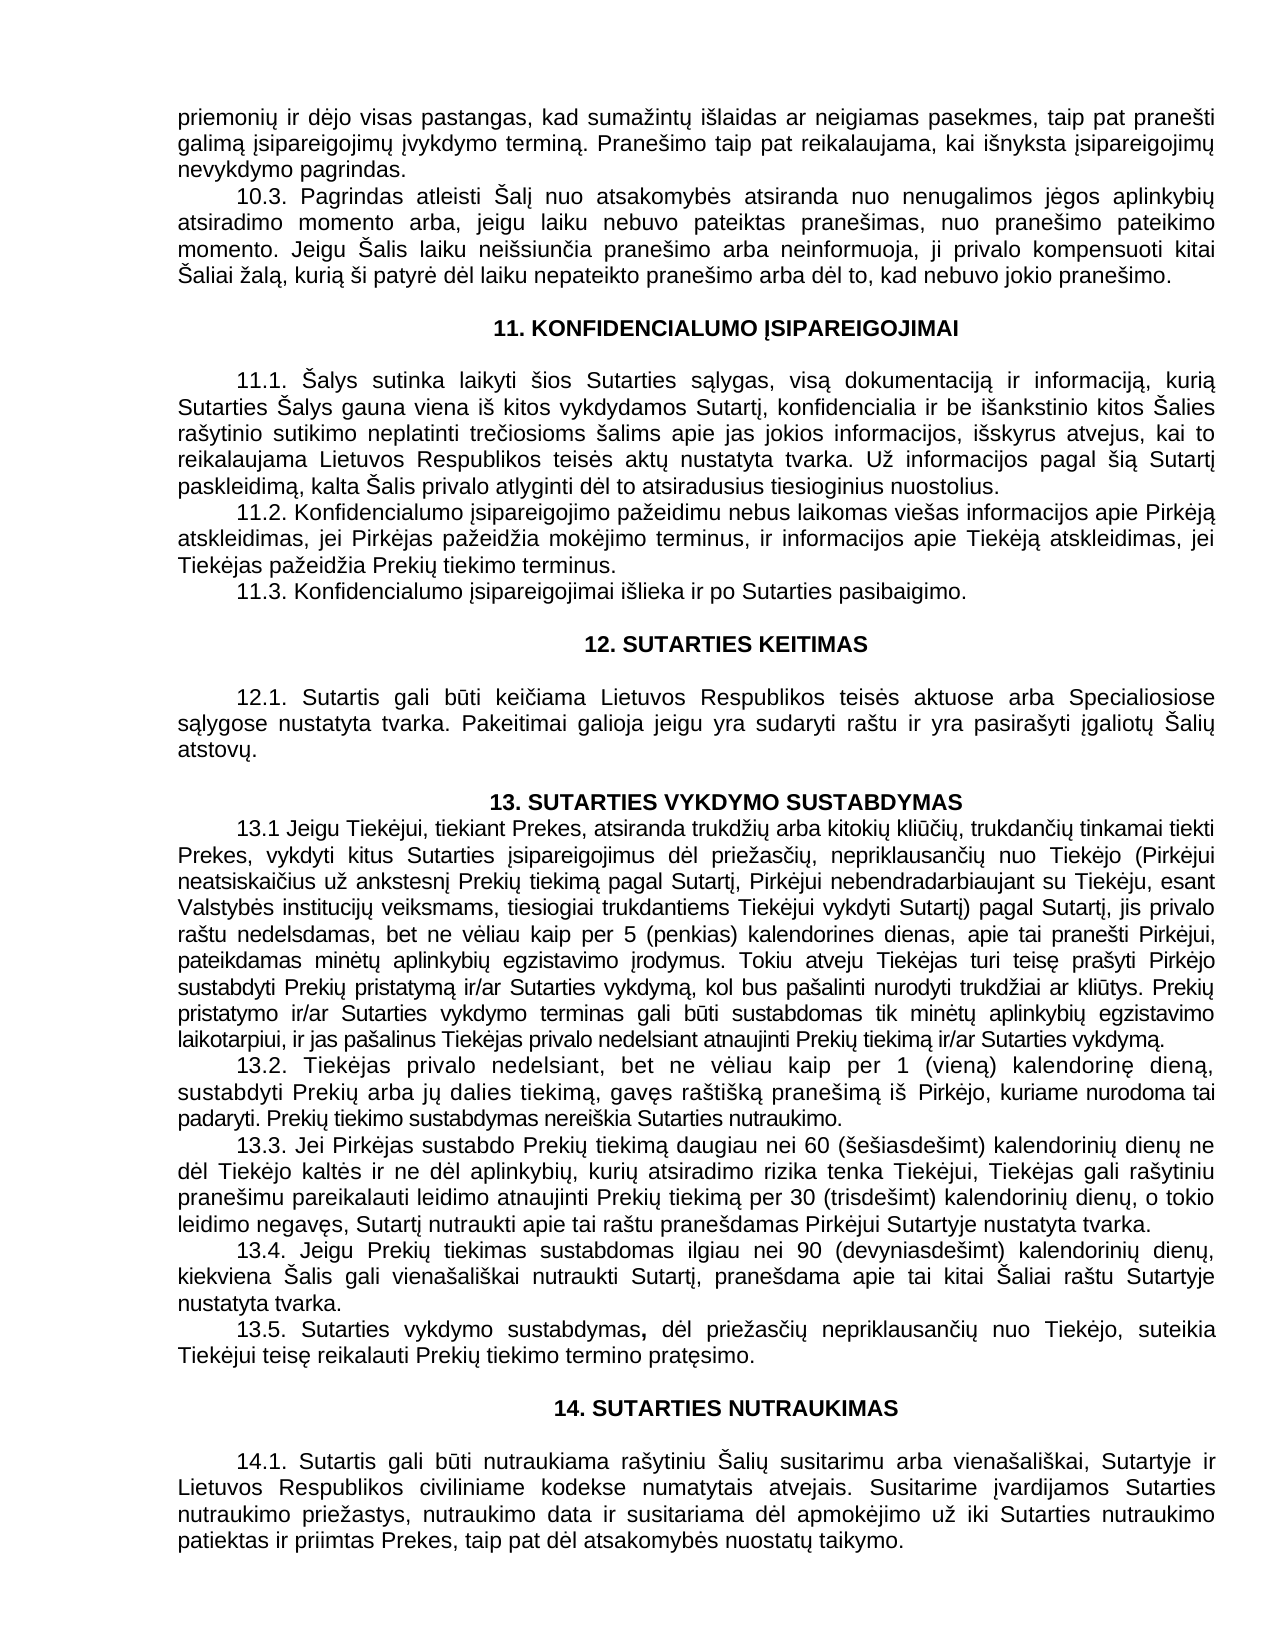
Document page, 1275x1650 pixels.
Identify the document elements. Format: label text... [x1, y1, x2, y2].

text 10.3. Pagrindas atleisti Šalį nuo atsakomybės atsiranda nuo nenugalimos jėgos aplinkybių atsiradimo momento arba, jeigu laiku nebuvo pateiktas pranešimas, nuo pranešimo pateikimo momento. Jeigu Šalis laiku neišsiunčia pranešimo arba neinformuoja, ji privalo kompensuoti kitai Šaliai žalą, kurią ši patyrė dėl laiku nepateikto pranešimo arba dėl to, kad nebuvo jokio pranešimo. [177, 183, 1216, 288]
text 14.1. Sutartis gali būti nutraukiama rašytiniu Šalių susitarimu arba vienašališkai, Sutartyje ir Lietuvos Respublikos civiliniame kodekse numatytais atvejais. Susitarime įvardijamos Sutarties nutraukimo priežastys, nutraukimo data ir susitariama dėl apmokėjimo už iki Sutarties nutraukimo patiektas ir priimtas Prekes, taip pat dėl atsakomybės nuostatų taikymo. [177, 1448, 1216, 1553]
text 11.1. Šalys sutinka laikyti šios Sutarties sąlygas, visą dokumentaciją ir informaciją, kurią Sutarties Šalys gauna viena iš kitos vykdydamos Sutartį, konfidencialia ir be išankstinio kitos Šalies rašytinio sutikimo neplatinti trečiosioms šalims apie jas jokios informacijos, išskyrus atvejus, kai to reikalaujama Lietuvos Respublikos teisės aktų nustatyta tvarka. Už informacijos pagal šią Sutartį paskleidimą, kalta Šalis privalo atlyginti dėl to atsiradusius tiesioginius nuostolius. [177, 367, 1216, 499]
text 13. SUTARTIES VYKDYMO SUSTABDYMAS [177, 789, 1216, 815]
text 11. KONFIDENCIALUMO ĮSIPAREIGOJIMAI [177, 314, 1216, 341]
text 12. SUTARTIES KEITIMAS [177, 631, 1216, 657]
text 11.2. Konfidencialumo įsipareigojimo pažeidimu nebus laikomas viešas informacijos apie Pirkėją atskleidimas, jei Pirkėjas pažeidžia mokėjimo terminus, ir informacijos apie Tiekėją atskleidimas, jei Tiekėjas pažeidžia Prekių tiekimo terminus. [177, 499, 1216, 578]
text 12.1. Sutartis gali būti keičiama Lietuvos Respublikos teisės aktuose arba Specialiosiose sąlygose nustatyta tvarka. Pakeitimai galioja jeigu yra sudaryti raštu ir yra pasirašyti įgaliotų Šalių atstovų. [177, 683, 1216, 763]
text 14. SUTARTIES NUTRAUKIMAS [177, 1395, 1216, 1421]
text 11.3. Konfidencialumo įsipareigojimai išlieka ir po Sutarties pasibaigimo. [177, 578, 1216, 604]
text 13.3. Jei Pirkėjas sustabdo Prekių tiekimą daugiau nei 60 (šešiasdešimt) kalendorinių dienų ne dėl Tiekėjo kaltės ir ne dėl aplinkybių, kurių atsiradimo rizika tenka Tiekėjui, Tiekėjas gali rašytiniu pranešimu pareikalauti leidimo atnaujinti Prekių tiekimą per 30 (trisdešimt) kalendorinių dienų, o tokio leidimo negavęs, Sutartį nutraukti apie tai raštu pranešdamas Pirkėjui Sutartyje nustatyta tvarka. [177, 1132, 1216, 1237]
text 13.4. Jeigu Prekių tiekimas sustabdomas ilgiau nei 90 (devyniasdešimt) kalendorinių dienų, kiekviena Šalis gali vienašališkai nutraukti Sutartį, pranešdama apie tai kitai Šaliai raštu Sutartyje nustatyta tvarka. [177, 1237, 1216, 1316]
text 13.2. Tiekėjas privalo nedelsiant, bet ne vėliau kaip per 1 (vieną) kalendorinę dieną, sustabdyti Prekių arba jų dalies tiekimą, gavęs raštišką pranešimą iš Pirkėjo, kuriame nurodoma tai padaryti. Prekių tiekimo sustabdymas nereiškia Sutarties nutraukimo. [177, 1052, 1216, 1132]
text 13.5. Sutarties vykdymo sustabdymas, dėl priežasčių nepriklausančių nuo Tiekėjo, suteikia Tiekėjui teisę reikalauti Prekių tiekimo termino pratęsimo. [177, 1316, 1216, 1369]
text 13.1 Jeigu Tiekėjui, tiekiant Prekes, atsiranda trukdžių arba kitokių kliūčių, trukdančių tinkamai tiekti Prekes, vykdyti kitus Sutarties įsipareigojimus dėl priežasčių, nepriklausančių nuo Tiekėjo (Pirkėjui neatsiskaičius už ankstesnį Prekių tiekimą pagal Sutartį, Pirkėjui nebendradarbiaujant su Tiekėju, esant Valstybės institucijų veiksmams, tiesiogiai trukdantiems Tiekėjui vykdyti Sutartį) pagal Sutartį, jis privalo raštu nedelsdamas, bet ne vėliau kaip per 5 (penkias) kalendorines dienas, apie tai pranešti Pirkėjui, pateikdamas minėtų aplinkybių egzistavimo įrodymus. Tokiu atveju Tiekėjas turi teisę prašyti Pirkėjo sustabdyti Prekių pristatymą ir/ar Sutarties vykdymą, kol bus pašalinti nurodyti trukdžiai ar kliūtys. Prekių pristatymo ir/ar Sutarties vykdymo terminas gali būti sustabdomas tik minėtų aplinkybių egzistavimo laikotarpiui, ir jas pašalinus Tiekėjas privalo nedelsiant atnaujinti Prekių tiekimą ir/ar Sutarties vykdymą. [177, 815, 1216, 1052]
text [177, 104, 1216, 183]
